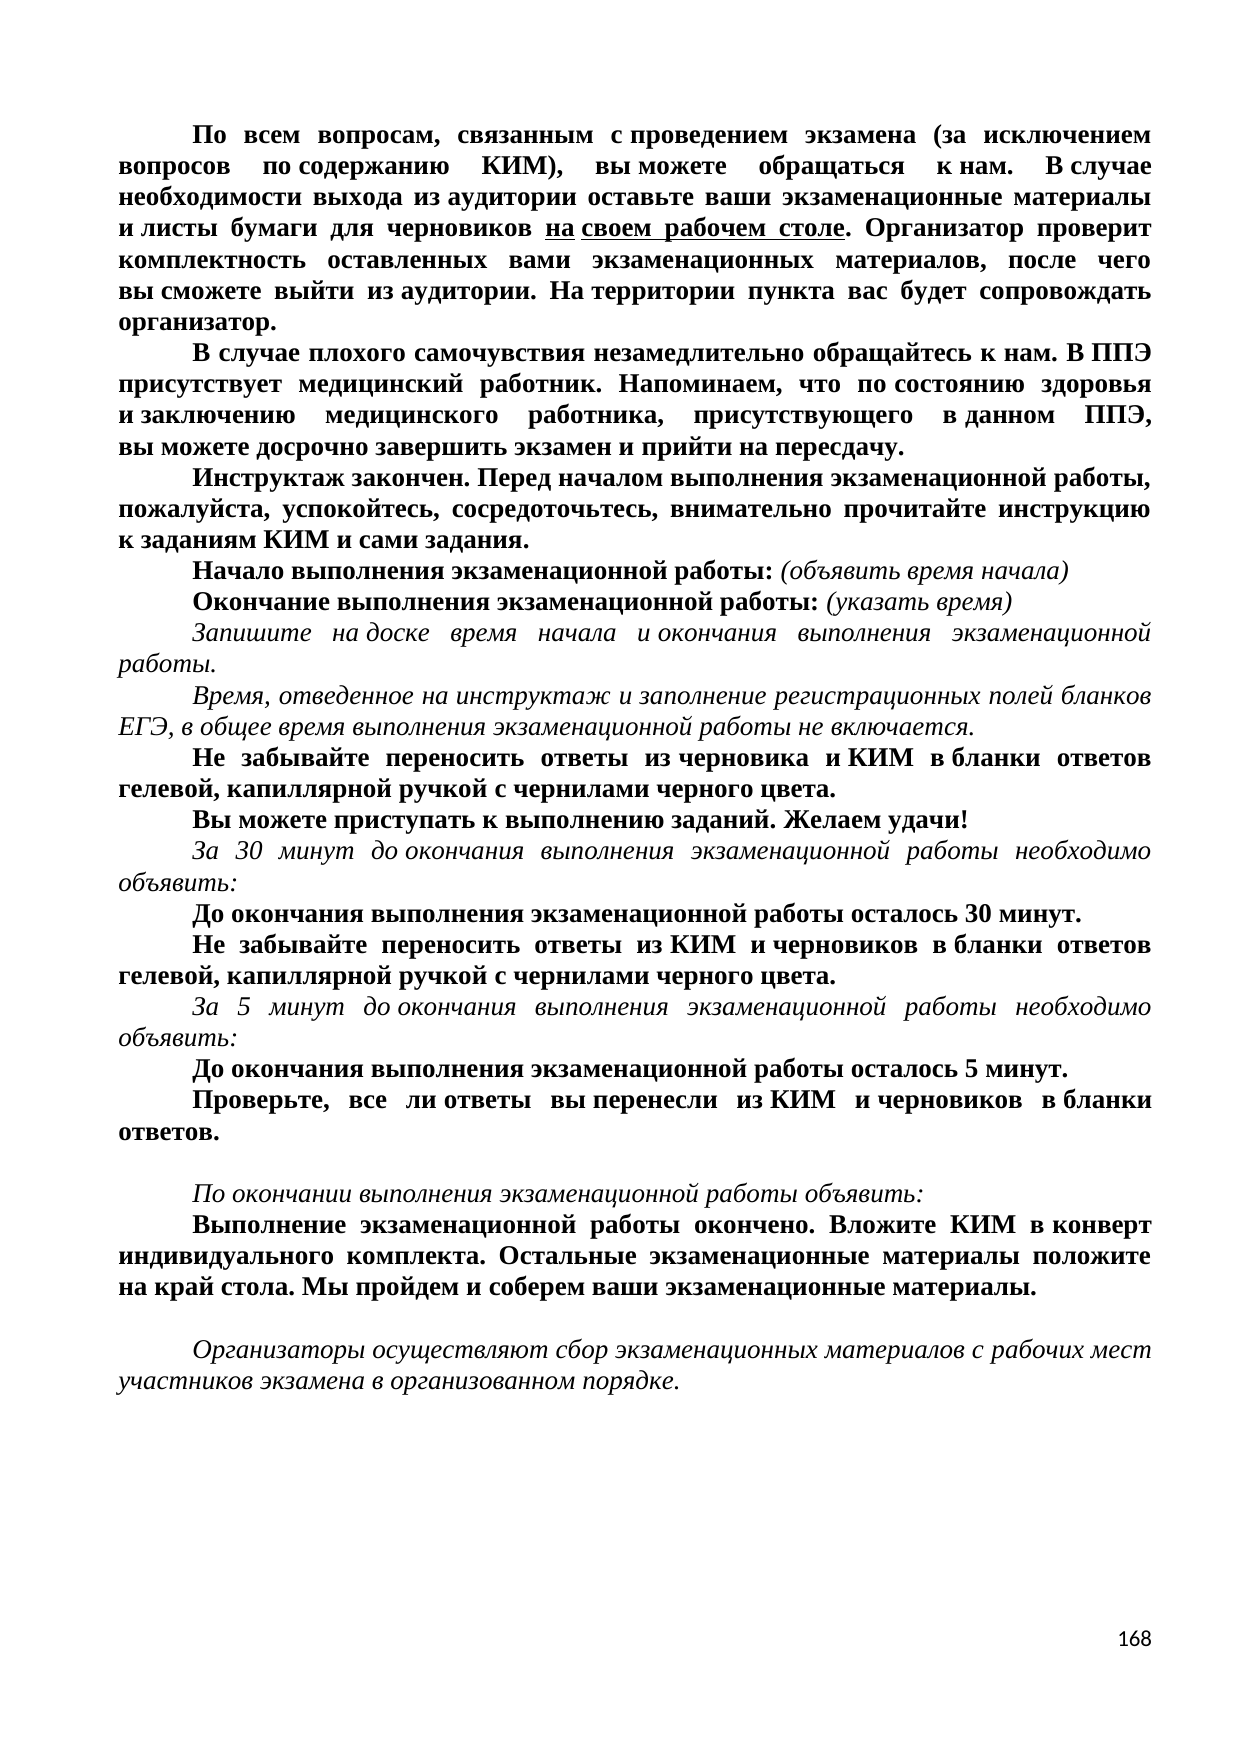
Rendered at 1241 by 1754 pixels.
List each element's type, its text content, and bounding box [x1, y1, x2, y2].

text По окончании выполнения экзаменационной работы объявить: [118, 1177, 1152, 1208]
text Инструктаж закончен. Перед началом выполнения экзаменационной работы, пожалуйста, успокойтесь, сосредоточьтесь, внимательно прочитайте инструкцию к заданиям КИМ и сами задания. [118, 461, 1152, 554]
text До окончания выполнения экзаменационной работы осталось 5 минут. [118, 1052, 1152, 1084]
text Не забывайте переносить ответы из черновика и КИМ в бланки ответов гелевой, капиллярной ручкой с чернилами черного цвета. [118, 741, 1152, 803]
text Запишите на доске время начала и окончания выполнения экзаменационной работы. [118, 616, 1152, 679]
text Вы можете приступать к выполнению заданий. Желаем удачи! [118, 803, 1152, 834]
text Окончание выполнения экзаменационной работы: (указать время) [118, 585, 1152, 616]
text Выполнение экзаменационной работы окончено. Вложите КИМ в конверт индивидуального комплекта. Остальные экзаменационные материалы положите на край стола. Мы пройдем и соберем ваши экзаменационные материалы. [118, 1208, 1152, 1302]
text В случае плохого самочувствия незамедлительно обращайтесь к нам. В ППЭ присутствует медицинский работник. Напоминаем, что по состоянию здоровья и заключению медицинского работника, присутствующего в данном ППЭ, вы можете досрочно завершить экзамен и прийти на пересдачу. [118, 336, 1152, 461]
text По всем вопросам, связанным с проведением экзамена (за исключением вопросов по содержанию КИМ), вы можете обращаться к нам. В случае необходимости выхода из аудитории оставьте ваши экзаменационные материалы и листы бумаги для черновиков на своем рабочем столе. Организатор проверит комплектность оставленных вами экзаменационных материалов, после чего вы сможете выйти из аудитории. На территории пункта вас будет сопровождать организатор. [118, 118, 1152, 336]
text Организаторы осуществляют сбор экзаменационных материалов с рабочих мест участников экзамена в организованном порядке. [118, 1333, 1152, 1395]
text Не забывайте переносить ответы из КИМ и черновиков в бланки ответов гелевой, капиллярной ручкой с чернилами черного цвета. [118, 928, 1152, 990]
text Проверьте, все ли ответы вы перенесли из КИМ и черновиков в бланки ответов. [118, 1084, 1152, 1146]
text Начало выполнения экзаменационной работы: (объявить время начала) [118, 554, 1152, 585]
text До окончания выполнения экзаменационной работы осталось 30 минут. [118, 897, 1152, 928]
text За 5 минут до окончания выполнения экзаменационной работы необходимо объявить: [118, 990, 1152, 1052]
text Время, отведенное на инструктаж и заполнение регистрационных полей бланков ЕГЭ, в общее время выполнения экзаменационной работы не включается. [118, 679, 1152, 741]
text За 30 минут до окончания выполнения экзаменационной работы необходимо объявить: [118, 834, 1152, 897]
